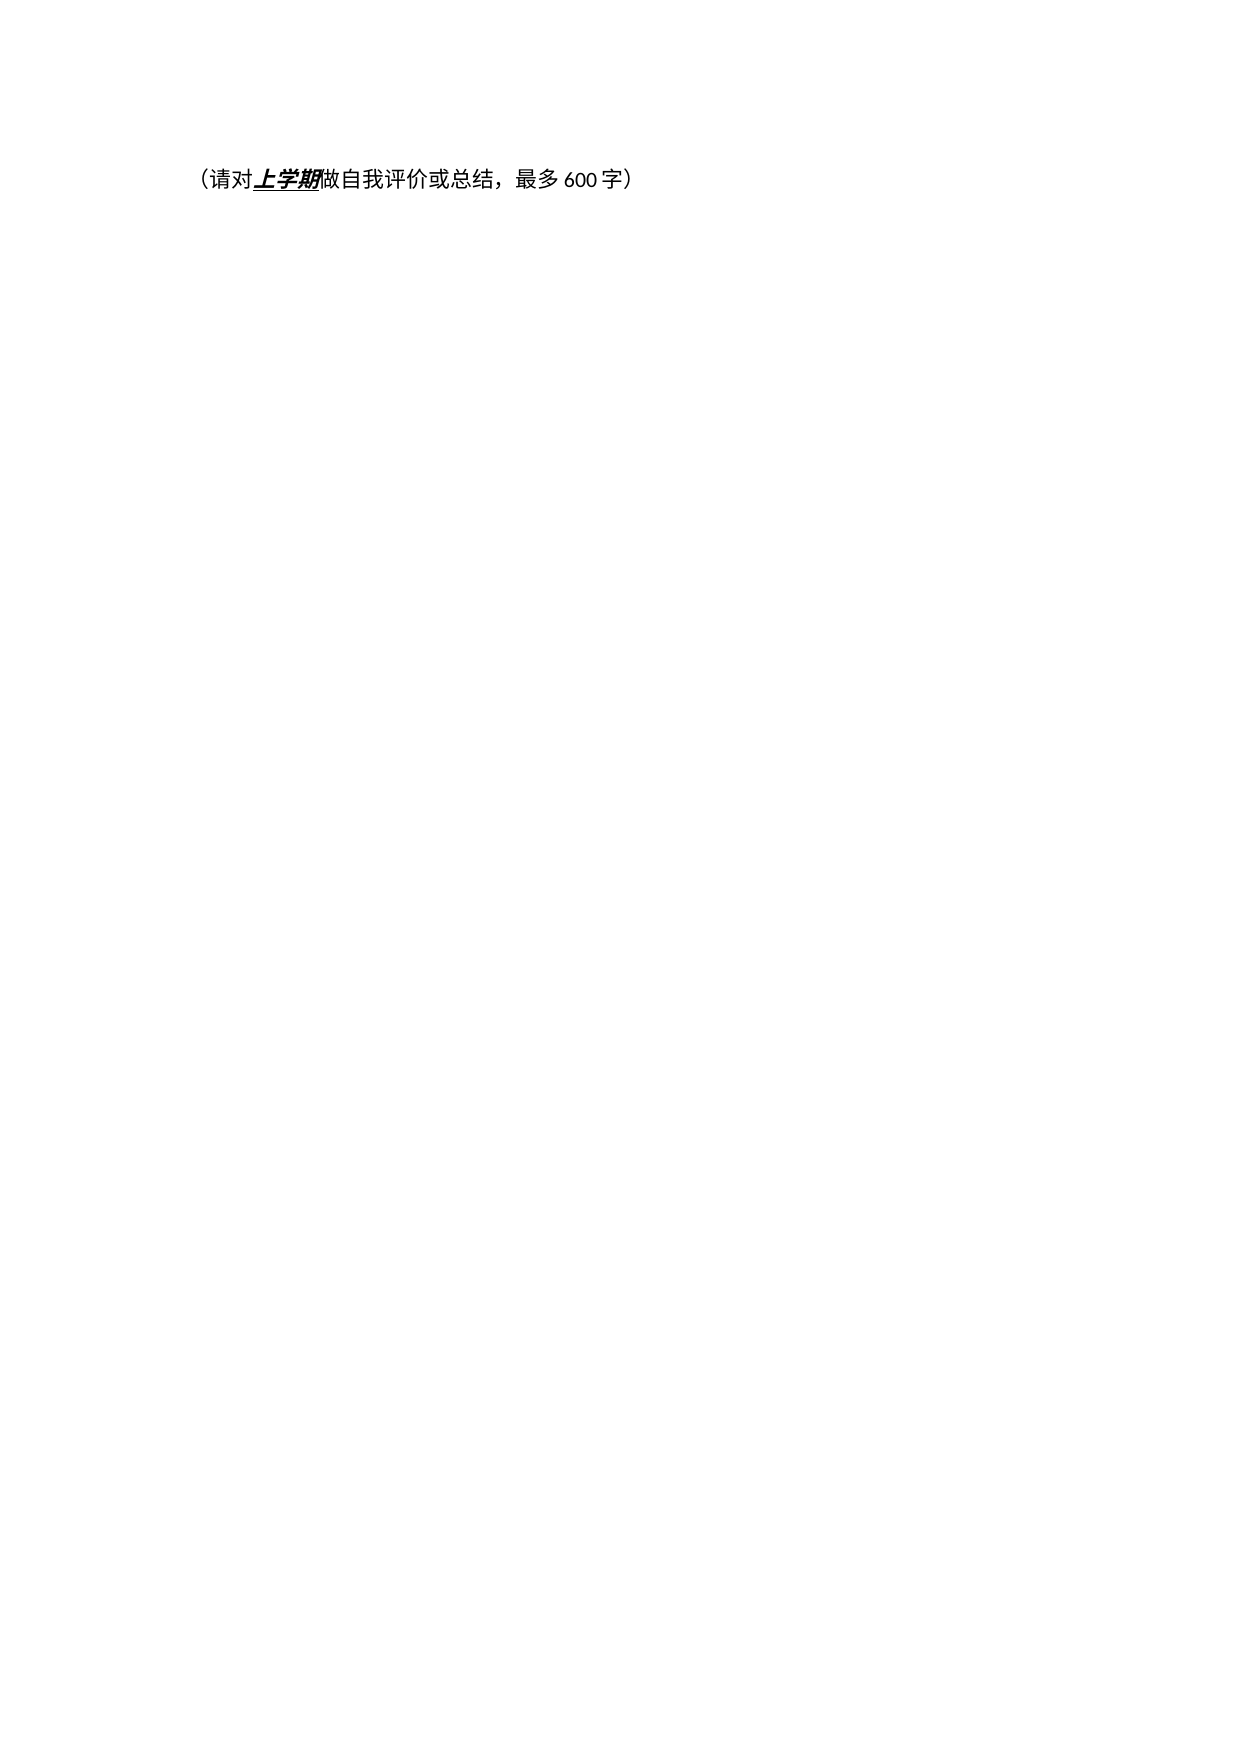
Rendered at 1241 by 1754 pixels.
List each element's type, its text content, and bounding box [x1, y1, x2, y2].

text （请对上学期做自我评价或总结，最多600字） [187, 162, 1053, 194]
